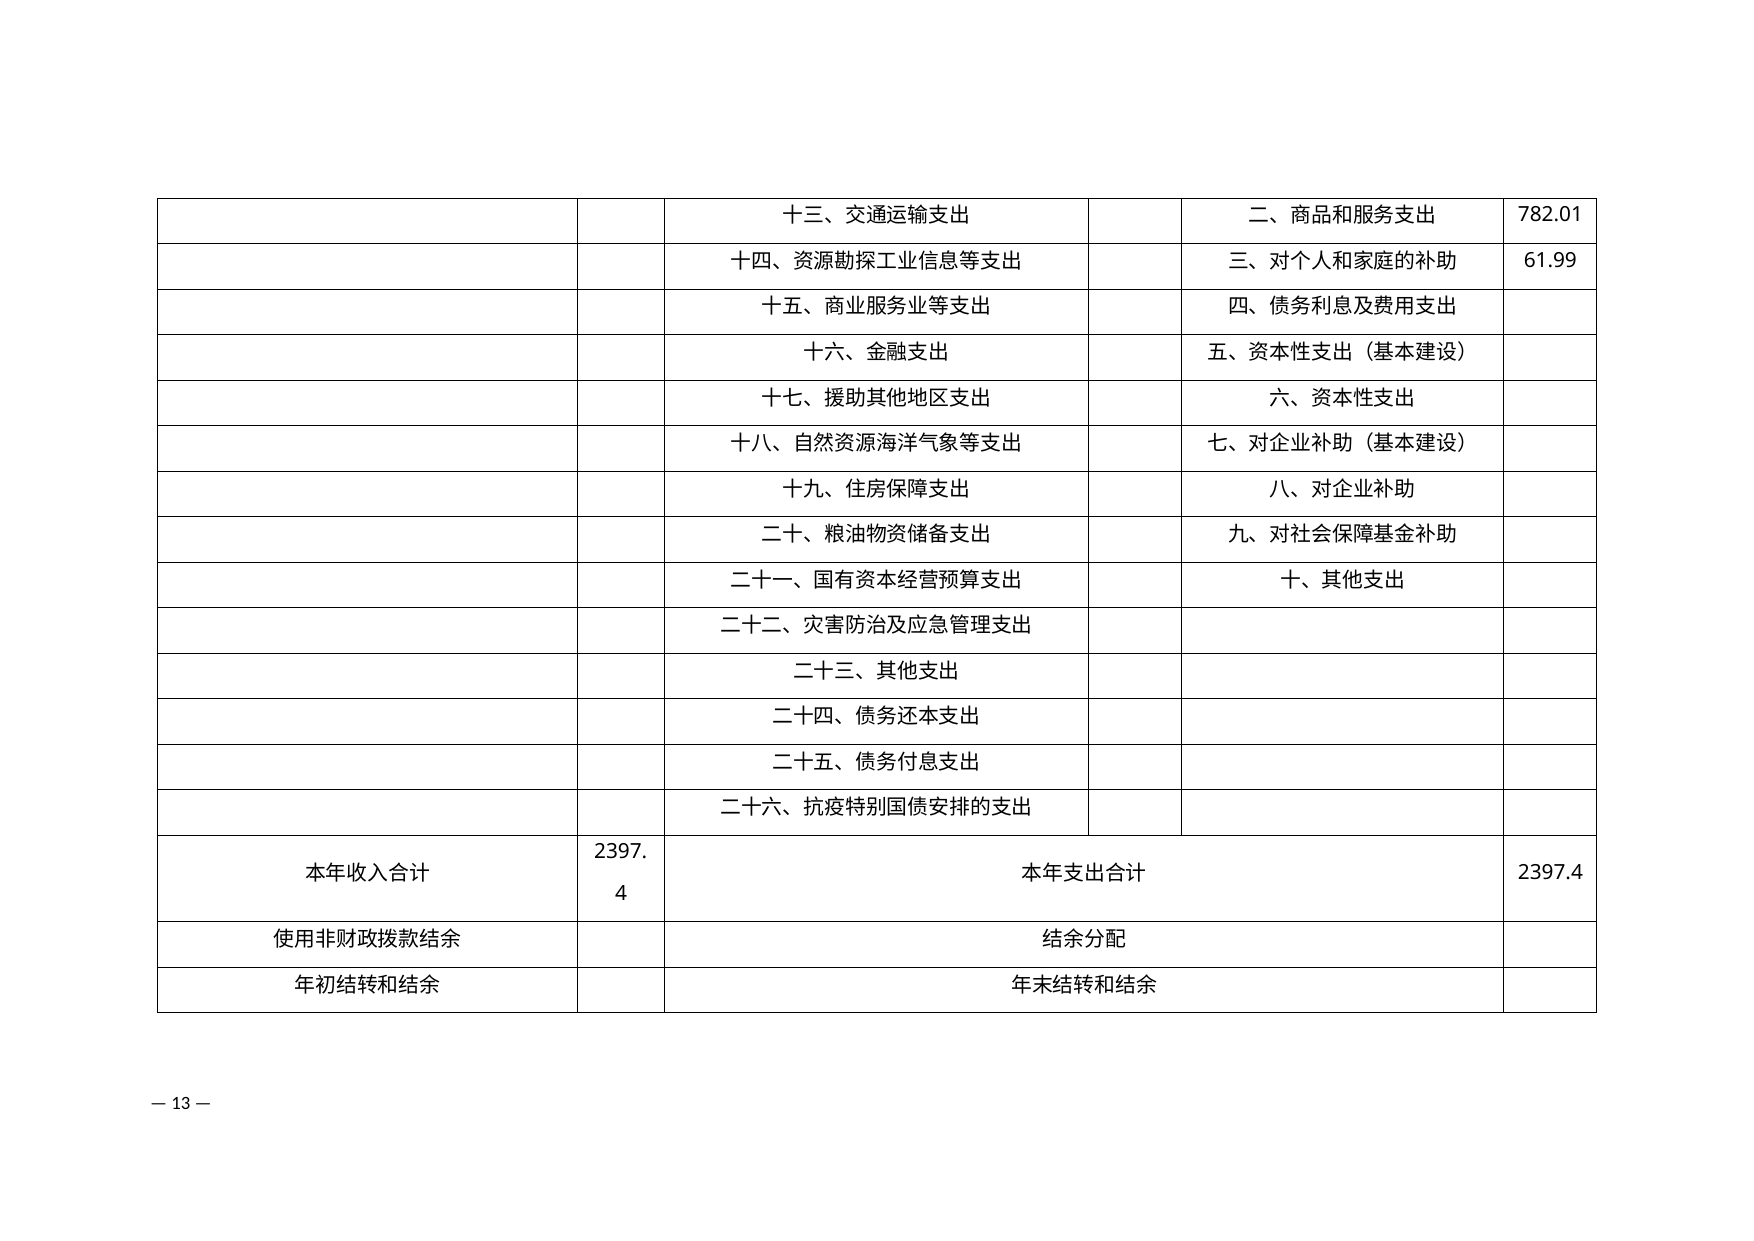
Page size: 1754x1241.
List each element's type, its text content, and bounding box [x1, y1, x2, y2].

table_cell [578, 381, 664, 425]
table_cell [1089, 563, 1181, 607]
table_cell [1089, 654, 1181, 698]
table_cell [1089, 199, 1181, 243]
table_cell [1182, 608, 1503, 653]
table_cell [1504, 472, 1596, 516]
table_cell [578, 654, 664, 698]
table_cell [1089, 699, 1181, 744]
table_cell [158, 426, 577, 471]
table_cell [158, 290, 577, 334]
table_cell [1182, 654, 1503, 698]
table_cell 九、对社会保障基金补助 [1182, 517, 1503, 562]
table_cell 五、资本性支出（基本建设） [1182, 335, 1503, 380]
table_cell [158, 790, 577, 835]
table_cell [578, 472, 664, 516]
table_cell 三、对个人和家庭的补助 [1182, 244, 1503, 289]
table_cell [1089, 608, 1181, 653]
table_cell [158, 563, 577, 607]
table_cell 2397.4 [1504, 836, 1596, 921]
table_cell 2397.4 [578, 836, 664, 921]
table_cell 四、债务利息及费用支出 [1182, 290, 1503, 334]
table_cell [578, 426, 664, 471]
table_cell [158, 381, 577, 425]
table_cell [1089, 472, 1181, 516]
table_cell 二十三、其他支出 [665, 654, 1088, 698]
table_cell [158, 244, 577, 289]
table_cell [578, 335, 664, 380]
table_cell 使用非财政拨款结余 [158, 922, 577, 967]
table_cell 十七、援助其他地区支出 [665, 381, 1088, 425]
table_cell 十四、资源勘探工业信息等支出 [665, 244, 1088, 289]
table_cell [1504, 381, 1596, 425]
table_cell [158, 472, 577, 516]
table_cell [1504, 654, 1596, 698]
table_cell 十九、住房保障支出 [665, 472, 1088, 516]
table_cell 十三、交通运输支出 [665, 199, 1088, 243]
table_cell [578, 968, 664, 1012]
table_cell [158, 608, 577, 653]
table_cell [1089, 790, 1181, 835]
table_cell [1504, 790, 1596, 835]
table_cell 结余分配 [665, 922, 1503, 967]
table_cell [1504, 517, 1596, 562]
table_cell [158, 699, 577, 744]
table_cell [158, 335, 577, 380]
table_cell [1504, 968, 1596, 1012]
table_cell [1089, 426, 1181, 471]
table_cell 二十、粮油物资储备支出 [665, 517, 1088, 562]
table_cell 二十一、国有资本经营预算支出 [665, 563, 1088, 607]
table_cell [578, 922, 664, 967]
table_cell 八、对企业补助 [1182, 472, 1503, 516]
table_cell 年初结转和结余 [158, 968, 577, 1012]
table_cell [1504, 290, 1596, 334]
table_cell 十八、自然资源海洋气象等支出 [665, 426, 1088, 471]
table_cell [1182, 790, 1503, 835]
table_cell 二十五、债务付息支出 [665, 745, 1088, 789]
table_cell [1089, 517, 1181, 562]
table_cell [578, 745, 664, 789]
table_cell 二、商品和服务支出 [1182, 199, 1503, 243]
table_cell 二十二、灾害防治及应急管理支出 [665, 608, 1088, 653]
table_cell 61.99 [1504, 244, 1596, 289]
table_cell [578, 290, 664, 334]
table_cell 782.01 [1504, 199, 1596, 243]
table_cell [1504, 745, 1596, 789]
table_cell [1089, 381, 1181, 425]
table_cell 二十六、抗疫特别国债安排的支出 [665, 790, 1088, 835]
table_cell 十六、金融支出 [665, 335, 1088, 380]
table_cell [1089, 290, 1181, 334]
table_cell [158, 517, 577, 562]
table_cell [578, 517, 664, 562]
table_cell [578, 608, 664, 653]
table_cell 十五、商业服务业等支出 [665, 290, 1088, 334]
table_cell [1504, 335, 1596, 380]
table_cell [578, 199, 664, 243]
table_cell [158, 745, 577, 789]
table_cell [1504, 922, 1596, 967]
table_cell [158, 654, 577, 698]
table_cell [578, 563, 664, 607]
table_cell [1504, 608, 1596, 653]
table_cell [1182, 745, 1503, 789]
table_cell [1504, 426, 1596, 471]
table_cell [1182, 699, 1503, 744]
table_cell [578, 244, 664, 289]
table_cell 十、其他支出 [1182, 563, 1503, 607]
table_cell [1504, 563, 1596, 607]
table_cell [578, 790, 664, 835]
table_cell [1504, 699, 1596, 744]
table_cell 年末结转和结余 [665, 968, 1503, 1012]
table_cell [578, 699, 664, 744]
table_cell 七、对企业补助（基本建设） [1182, 426, 1503, 471]
table_cell [1089, 335, 1181, 380]
table_cell [158, 199, 577, 243]
table_cell [1089, 244, 1181, 289]
table_cell 六、资本性支出 [1182, 381, 1503, 425]
table_cell 本年收入合计 [158, 836, 577, 921]
table_cell 本年支出合计 [665, 836, 1503, 921]
table_cell [1089, 745, 1181, 789]
table_cell 二十四、债务还本支出 [665, 699, 1088, 744]
